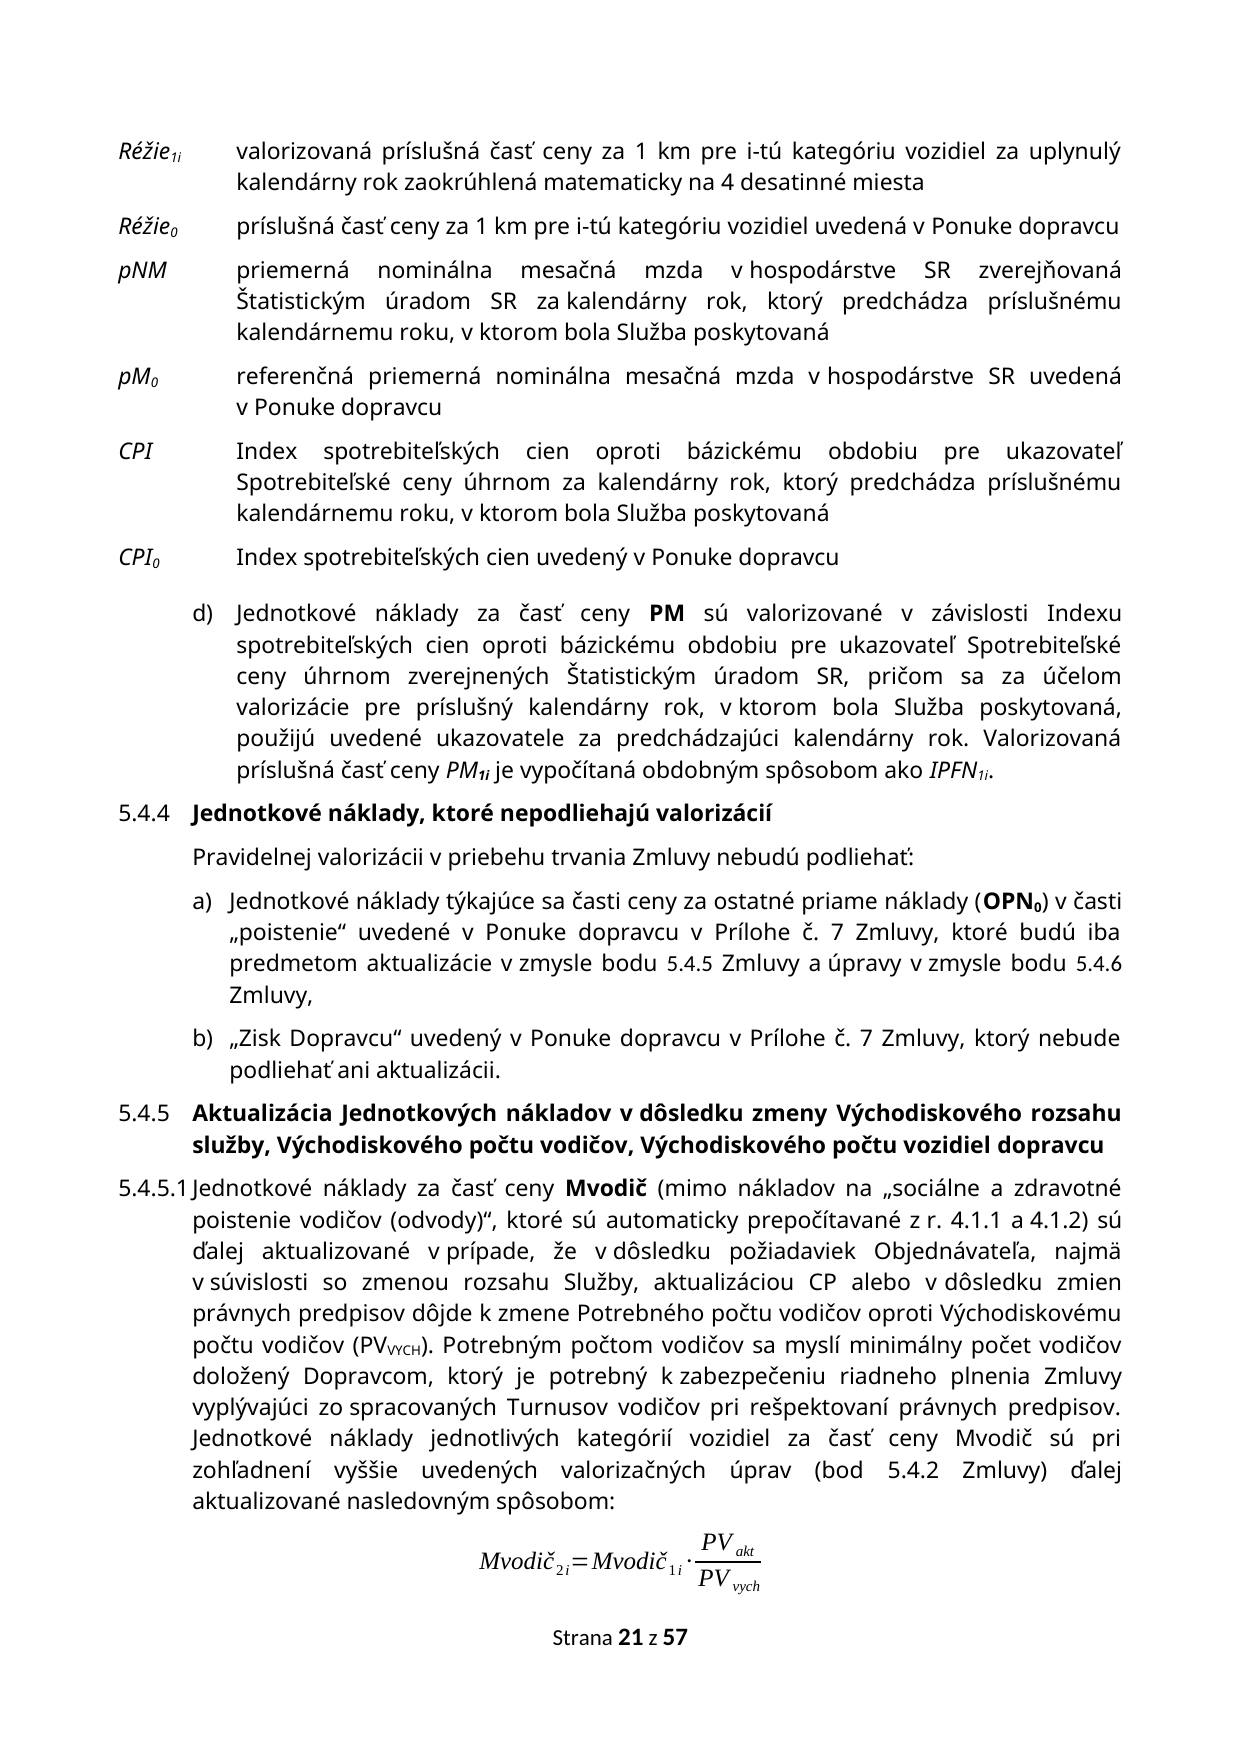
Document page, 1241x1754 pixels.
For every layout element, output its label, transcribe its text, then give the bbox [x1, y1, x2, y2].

list „Zisk Dopravcu“ uvedený v Ponuke dopravcu v Prílohe č. 7 Zmluvy, ktorý nebude podliehať ani aktualizácii. [192, 1022, 1122, 1085]
list Jednotkové náklady za časť ceny PM sú valorizované v závislosti Indexu spotrebiteľských cien oproti bázickému obdobiu pre ukazovateľ Spotrebiteľské ceny úhrnom zverejnených Štatistickým úradom SR, pričom sa za účelom valorizácie pre príslušný kalendárny rok, v ktorom bola Služba poskytovaná, použijú uvedené ukazovatele za predchádzajúci kalendárny rok. Valorizovaná príslušná časť ceny PM1i je vypočítaná obdobným spôsobom ako IPFN1i. [192, 597, 1122, 785]
text Réžie0 príslušná časť ceny za 1 km pre i-tú kategóriu vozidiel uvedená v Ponuke dopravcu [118, 210, 1122, 241]
text CPI0 Index spotrebiteľských cien uvedený v Ponuke dopravcu [118, 541, 1122, 572]
text CPI Index spotrebiteľských cien oproti bázickému obdobiu pre ukazovateľ Spotrebiteľské ceny úhrnom za kalendárny rok, ktorý predchádza príslušnému kalendárnemu roku, v ktorom bola Služba poskytovaná [118, 435, 1122, 528]
text Pravidelnej valorizácii v priebehu trvania Zmluvy nebudú podliehať: [192, 841, 1122, 872]
subtitle Jednotkové náklady za časť ceny Mvodič (mimo nákladov na „sociálne a zdravotné poistenie vodičov (odvody)“, ktoré sú automaticky prepočítavané z r. 4.1.1 a 4.1.2) sú ďalej aktualizované v prípade, že v dôsledku požiadaviek Objednávateľa, najmä v súvislosti so zmenou rozsahu Služby, aktualizáciou CP alebo v dôsledku zmien právnych predpisov dôjde k zmene Potrebného počtu vodičov oproti Východiskovému počtu vodičov (PVVYCH). Potrebným počtom vodičov sa myslí minimálny počet vodičov doložený Dopravcom, ktorý je potrebný k zabezpečeniu riadneho plnenia Zmluvy vyplývajúci zo spracovaných Turnusov vodičov pri rešpektovaní právnych predpisov. Jednotkové náklady jednotlivých kategórií vozidiel za časť ceny Mvodič sú pri zohľadnení vyššie uvedených valorizačných úprav (bod 5.4.2 Zmluvy) ďalej aktualizované nasledovným spôsobom: [118, 1172, 1122, 1516]
text pM0 referenčná priemerná nominálna mesačná mzda v hospodárstve SR uvedená v Ponuke dopravcu [118, 360, 1122, 422]
text pNM priemerná nominálna mesačná mzda v hospodárstve SR zverejňovaná Štatistickým úradom SR za kalendárny rok, ktorý predchádza príslušnému kalendárnemu roku, v ktorom bola Služba poskytovaná [118, 253, 1122, 347]
subtitle Aktualizácia Jednotkových nákladov v dôsledku zmeny Východiskového rozsahu služby, Východiskového počtu vodičov, Východiskového počtu vozidiel dopravcu [118, 1097, 1122, 1160]
subtitle Jednotkové náklady, ktoré nepodliehajú valorizácií [118, 797, 1122, 828]
text Réžie1i valorizovaná príslušná časť ceny za 1 km pre i-tú kategóriu vozidiel za uplynulý kalendárny rok zaokrúhlená matematicky na 4 desatinné miesta [118, 135, 1122, 197]
list Jednotkové náklady týkajúce sa časti ceny za ostatné priame náklady (OPN0) v časti „poistenie“ uvedené v Ponuke dopravcu v Prílohe č. 7 Zmluvy, ktoré budú iba predmetom aktualizácie v zmysle bodu 5.4.5 Zmluvy a úpravy v zmysle bodu 5.4.6 Zmluvy, [192, 885, 1122, 1010]
